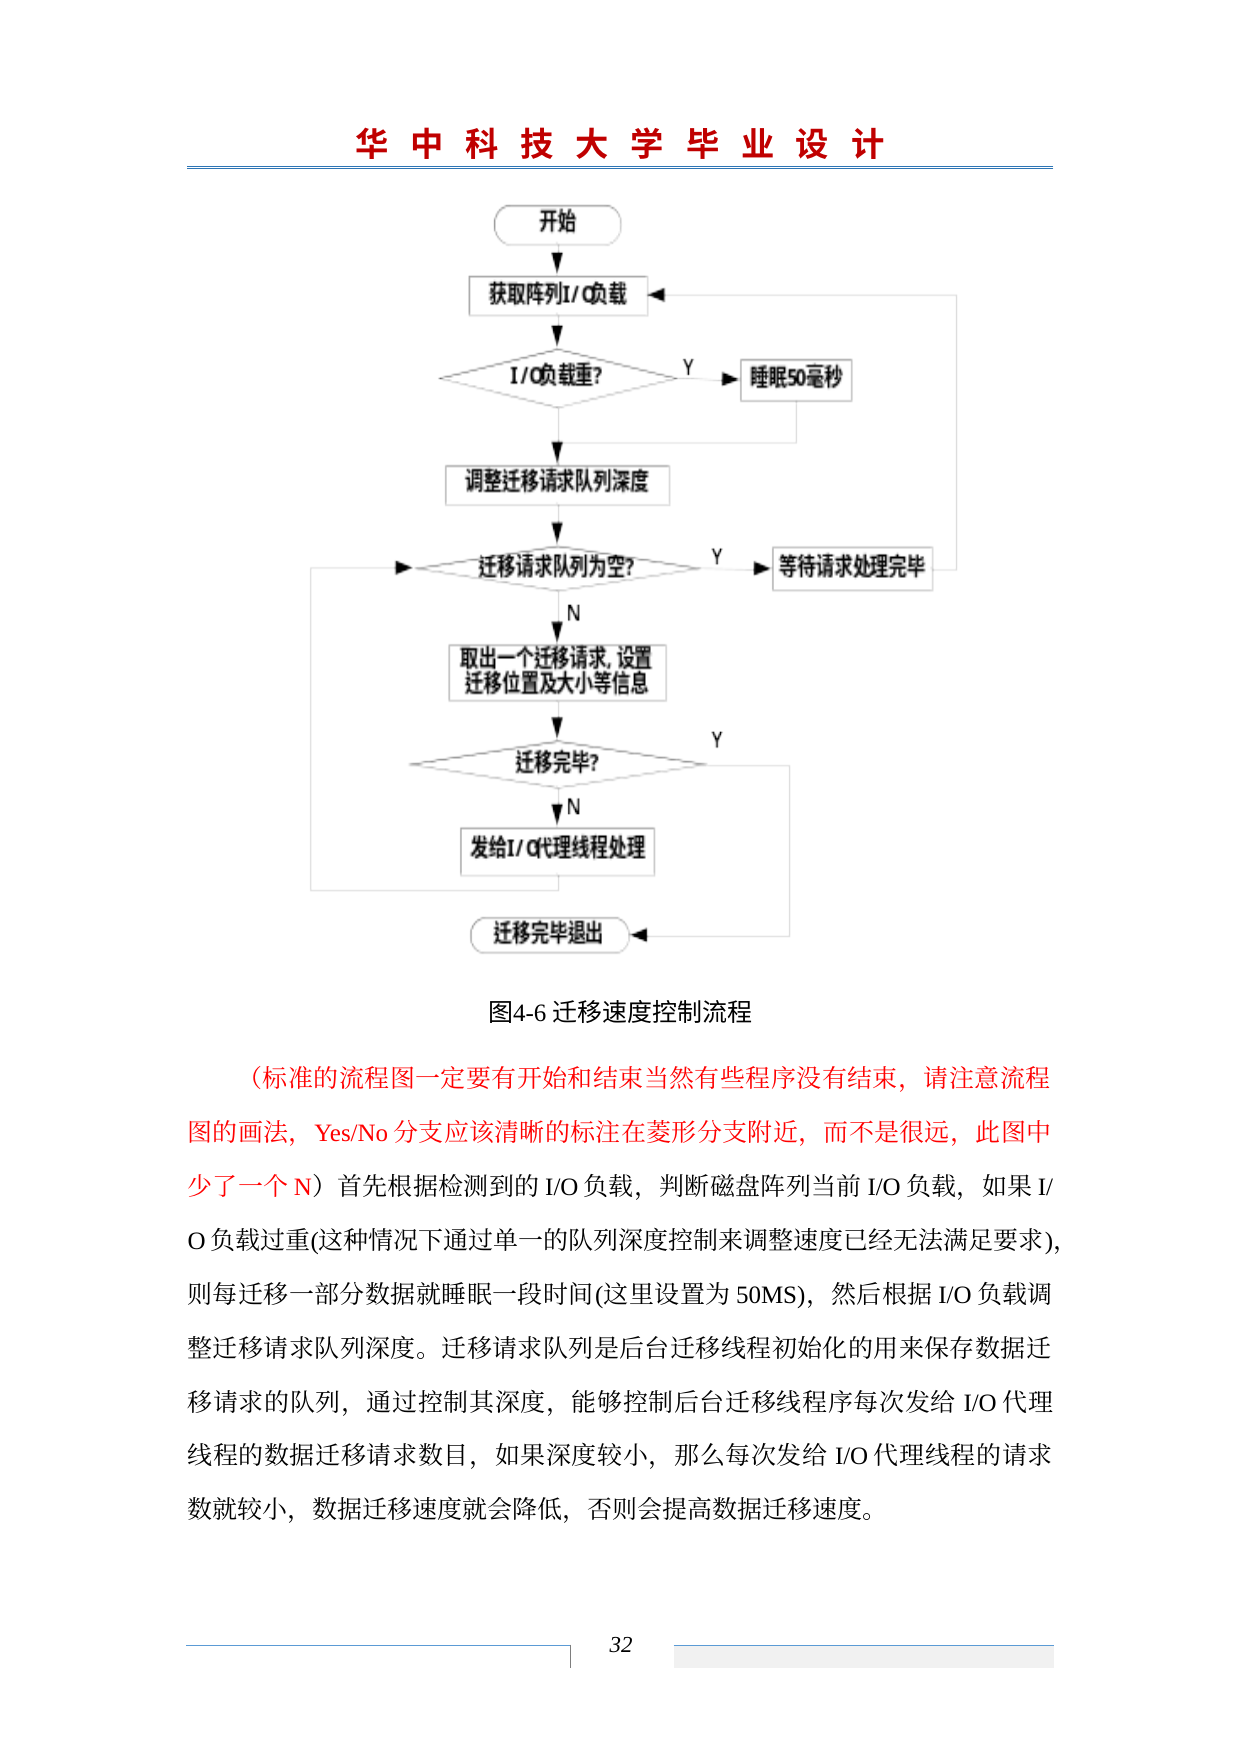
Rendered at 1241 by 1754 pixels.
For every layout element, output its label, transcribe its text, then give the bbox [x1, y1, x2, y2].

text （标准的流程图一定要有开始和结束当然有些程序没有结束，请注意流程图的画法，Yes/No分支应该清晰的标注在菱形分支附近，而不是很远，此图中少了一个N）首先根据检测到的I/O负载，判断磁盘阵列当前I/O负载，如果I/O负载过重(这种情况下通过单一的队列深度控制来调整速度已经无法满足要求)，则每迁移一部分数据就睡眠一段时间(这里设置为50MS)，然后根据I/O负载调整迁移请求队列深度。迁移请求队列是后台迁移线程初始化的用来保存数据迁移请求的队列，通过控制其深度，能够控制后台迁移线程序每次发给I/O代理线程的数据迁移请求数目，如果深度较小，那么每次发给I/O代理线程的请求数就较小，数据迁移速度就会降低，否则会提高数据迁移速度。 [187, 1059, 1053, 1526]
